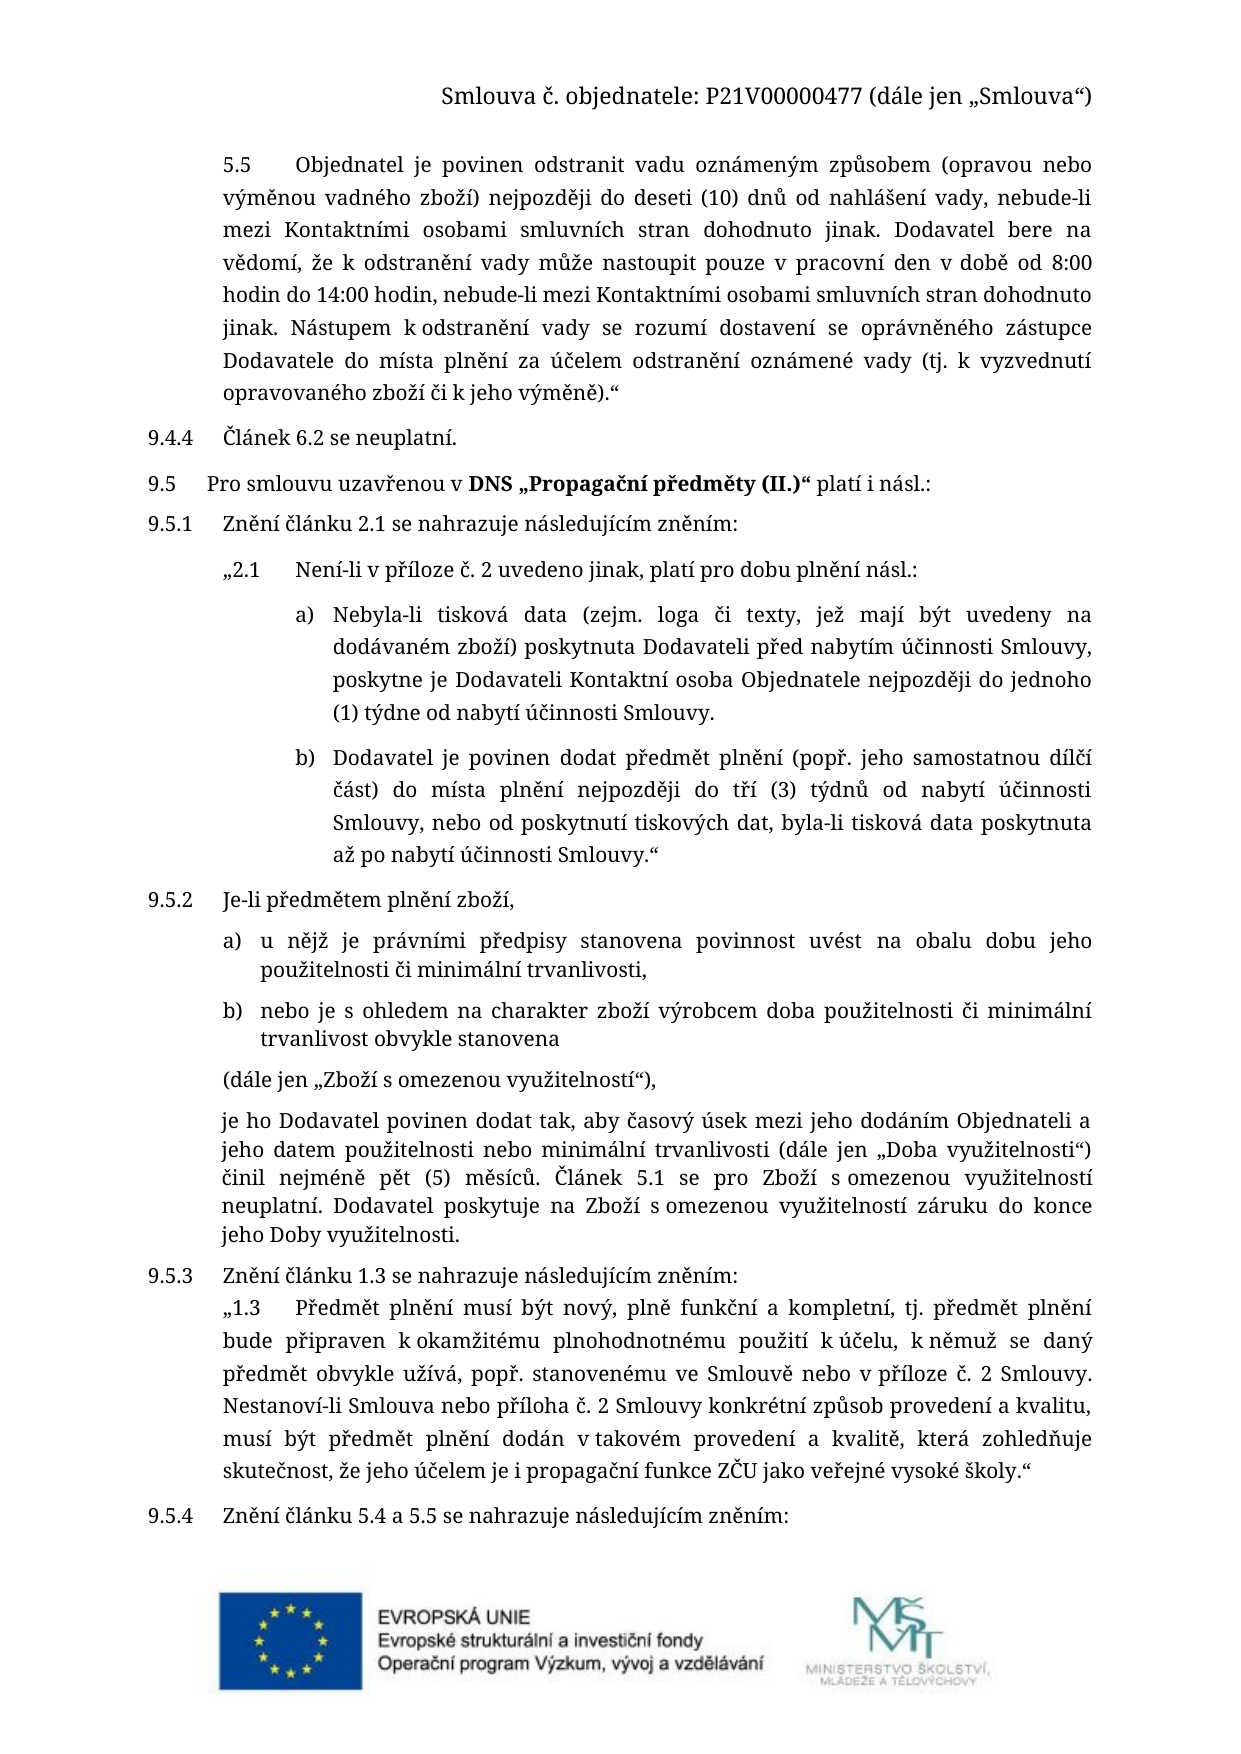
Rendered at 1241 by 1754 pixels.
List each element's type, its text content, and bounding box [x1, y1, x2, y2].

list Znění článku 2.1 se nahrazuje následujícím zněním: [148, 509, 1093, 538]
list Nebyla-li tisková data (zejm. loga či texty, jež mají být uvedeny na dodávaném zboží) poskytnuta Dodavateli před nabytím účinnosti Smlouvy, poskytne je Dodavateli Kontaktní osoba Objednatele nejpozději do jednoho (1) týdne od nabytí účinnosti Smlouvy. [295, 600, 1093, 726]
list nebo je s ohledem na charakter zboží výrobcem doba použitelnosti či minimální trvanlivost obvykle stanovena [223, 996, 1093, 1053]
list u nějž je právními předpisy stanovena povinnost uvést na obalu dobu jeho použitelnosti či minimální trvanlivosti, [223, 927, 1093, 983]
list Dodavatel je povinen dodat předmět plnění (popř. jeho samostatnou dílčí část) do místa plnění nejpozději do tří (3) týdnů od nabytí účinnosti Smlouvy, nebo od poskytnutí tiskových dat, byla-li tisková data poskytnuta až po nabytí účinnosti Smlouvy.“ [295, 743, 1093, 869]
list Znění článku 1.3 se nahrazuje následujícím zněním: [148, 1261, 1093, 1289]
list Znění článku 5.4 a 5.5 se nahrazuje následujícím zněním: [148, 1502, 1093, 1530]
list Je-li předmětem plnění zboží, [148, 886, 1093, 914]
text (dále jen „Zboží s omezenou využitelností“), [223, 1065, 1093, 1094]
list 5.5 Objednatel je povinen odstranit vadu oznámeným způsobem (opravou nebo výměnou vadného zboží) nejpozději do deseti (10) dnů od nahlášení vady, nebude-li mezi Kontaktními osobami smluvních stran dohodnuto jinak. Dodavatel bere na vědomí, že k odstranění vady může nastoupit pouze v pracovní den v době od 8:00 hodin do 14:00 hodin, nebude-li mezi Kontaktními osobami smluvních stran dohodnuto jinak. Nástupem k odstranění vady se rozumí dostavení se oprávněného zástupce Dodavatele do místa plnění za účelem odstranění oznámené vady (tj. k vyzvednutí opravovaného zboží či k jeho výměně).“ [223, 150, 1093, 407]
list Pro smlouvu uzavřenou v DNS „Propagační předměty (II.)“ platí i násl.: [148, 469, 1093, 497]
picture [147, 1546, 1068, 1726]
list „2.1 Není-li v příloze č. 2 uvedeno jinak, platí pro dobu plnění násl.: [223, 555, 1093, 583]
list Článek 6.2 se neuplatní. [148, 423, 1093, 452]
list „1.3 Předmět plnění musí být nový, plně funkční a kompletní, tj. předmět plnění bude připraven k okamžitému plnohodnotnému použití k účelu, k němuž se daný předmět obvykle užívá, popř. stanovenému ve Smlouvě nebo v příloze č. 2 Smlouvy. Nestanoví-li Smlouva nebo příloha č. 2 Smlouvy konkrétní způsob provedení a kvalitu, musí být předmět plnění dodán v takovém provedení a kvalitě, která zohledňuje skutečnost, že jeho účelem je i propagační funkce ZČU jako veřejné vysoké školy.“ [223, 1293, 1093, 1485]
text je ho Dodavatel povinen dodat tak, aby časový úsek mezi jeho dodáním Objednateli a jeho datem použitelnosti nebo minimální trvanlivosti (dále jen „Doba využitelnosti“) činil nejméně pět (5) měsíců. Článek 5.1 se pro Zboží s omezenou využitelností neuplatní. Dodavatel poskytuje na Zboží s omezenou využitelností záruku do konce jeho Doby využitelnosti. [221, 1106, 1093, 1248]
